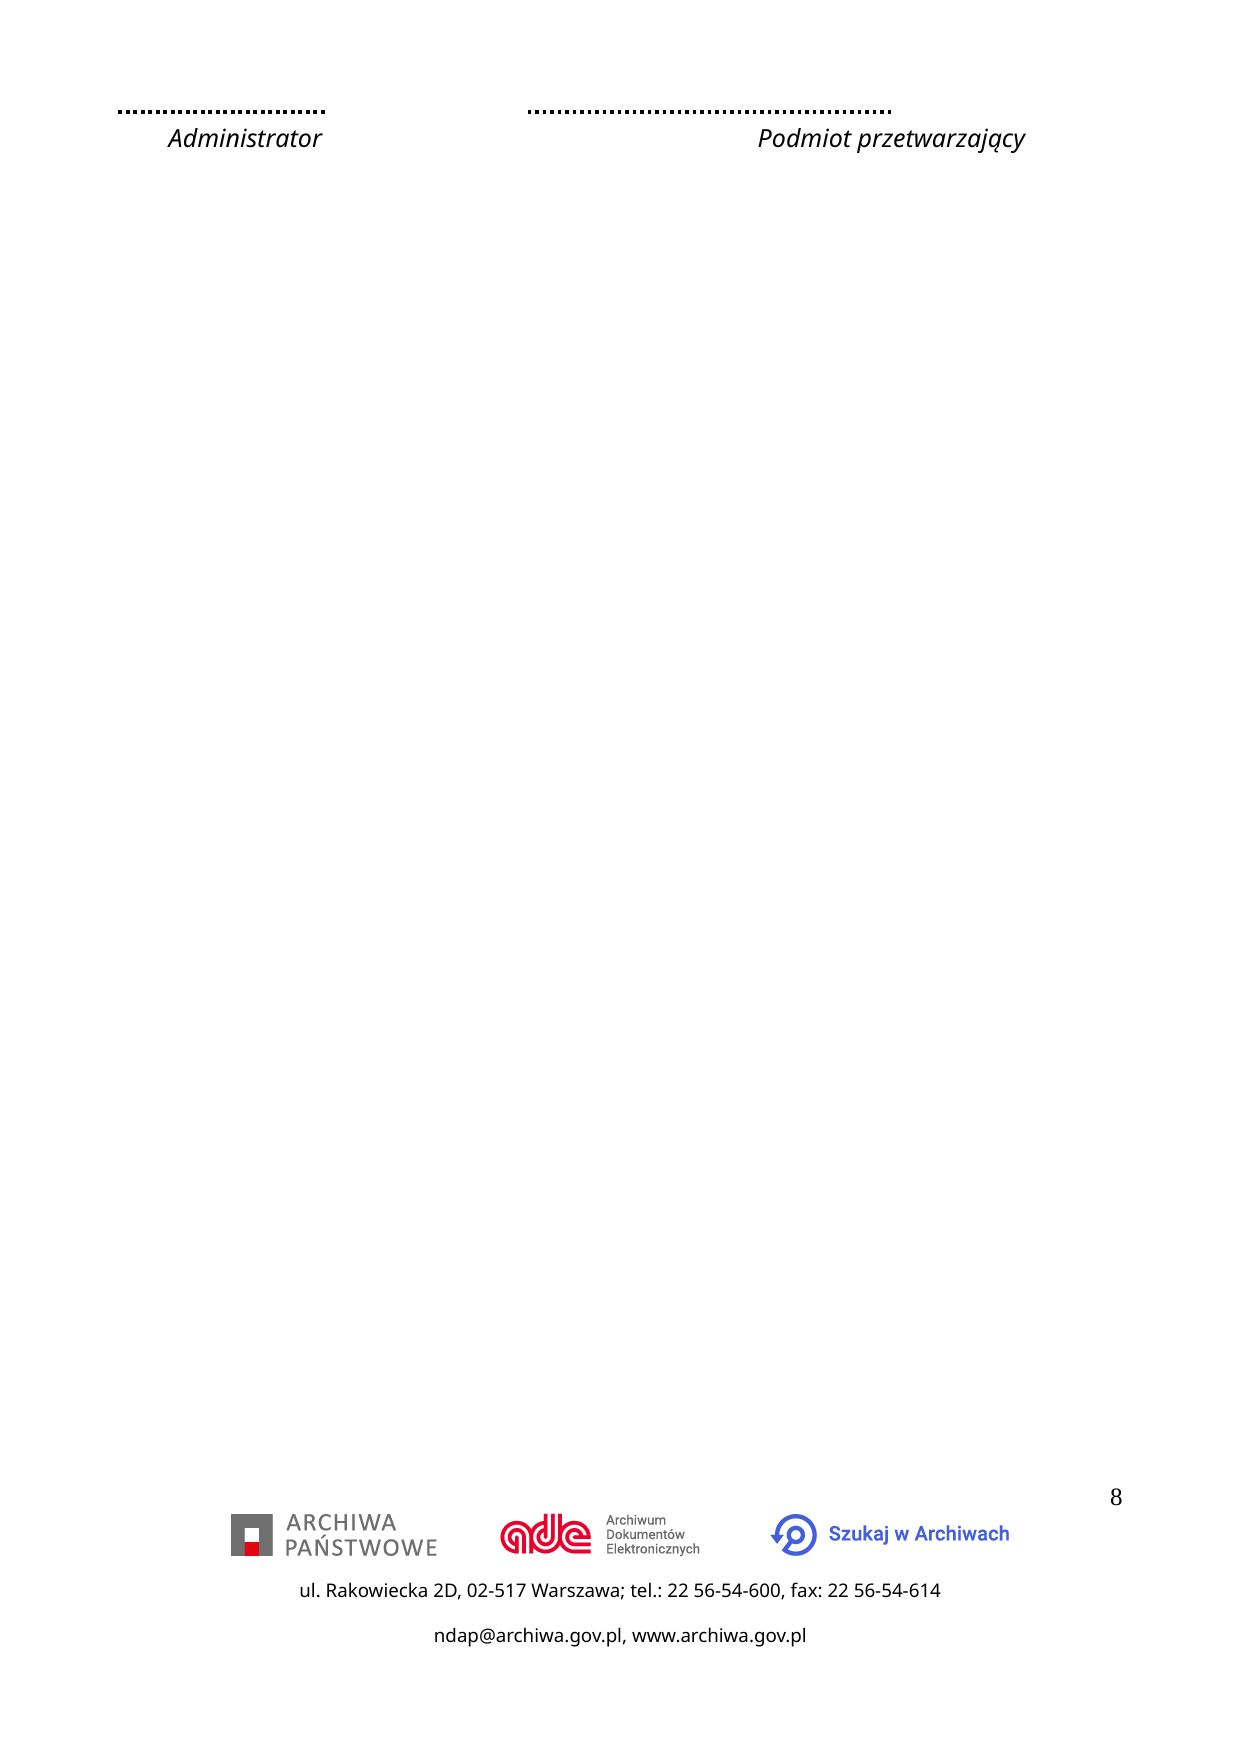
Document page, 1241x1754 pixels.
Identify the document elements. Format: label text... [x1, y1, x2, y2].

picture [228, 1511, 1012, 1559]
text Administrator Podmiot przetwarzający [156, 120, 1122, 154]
